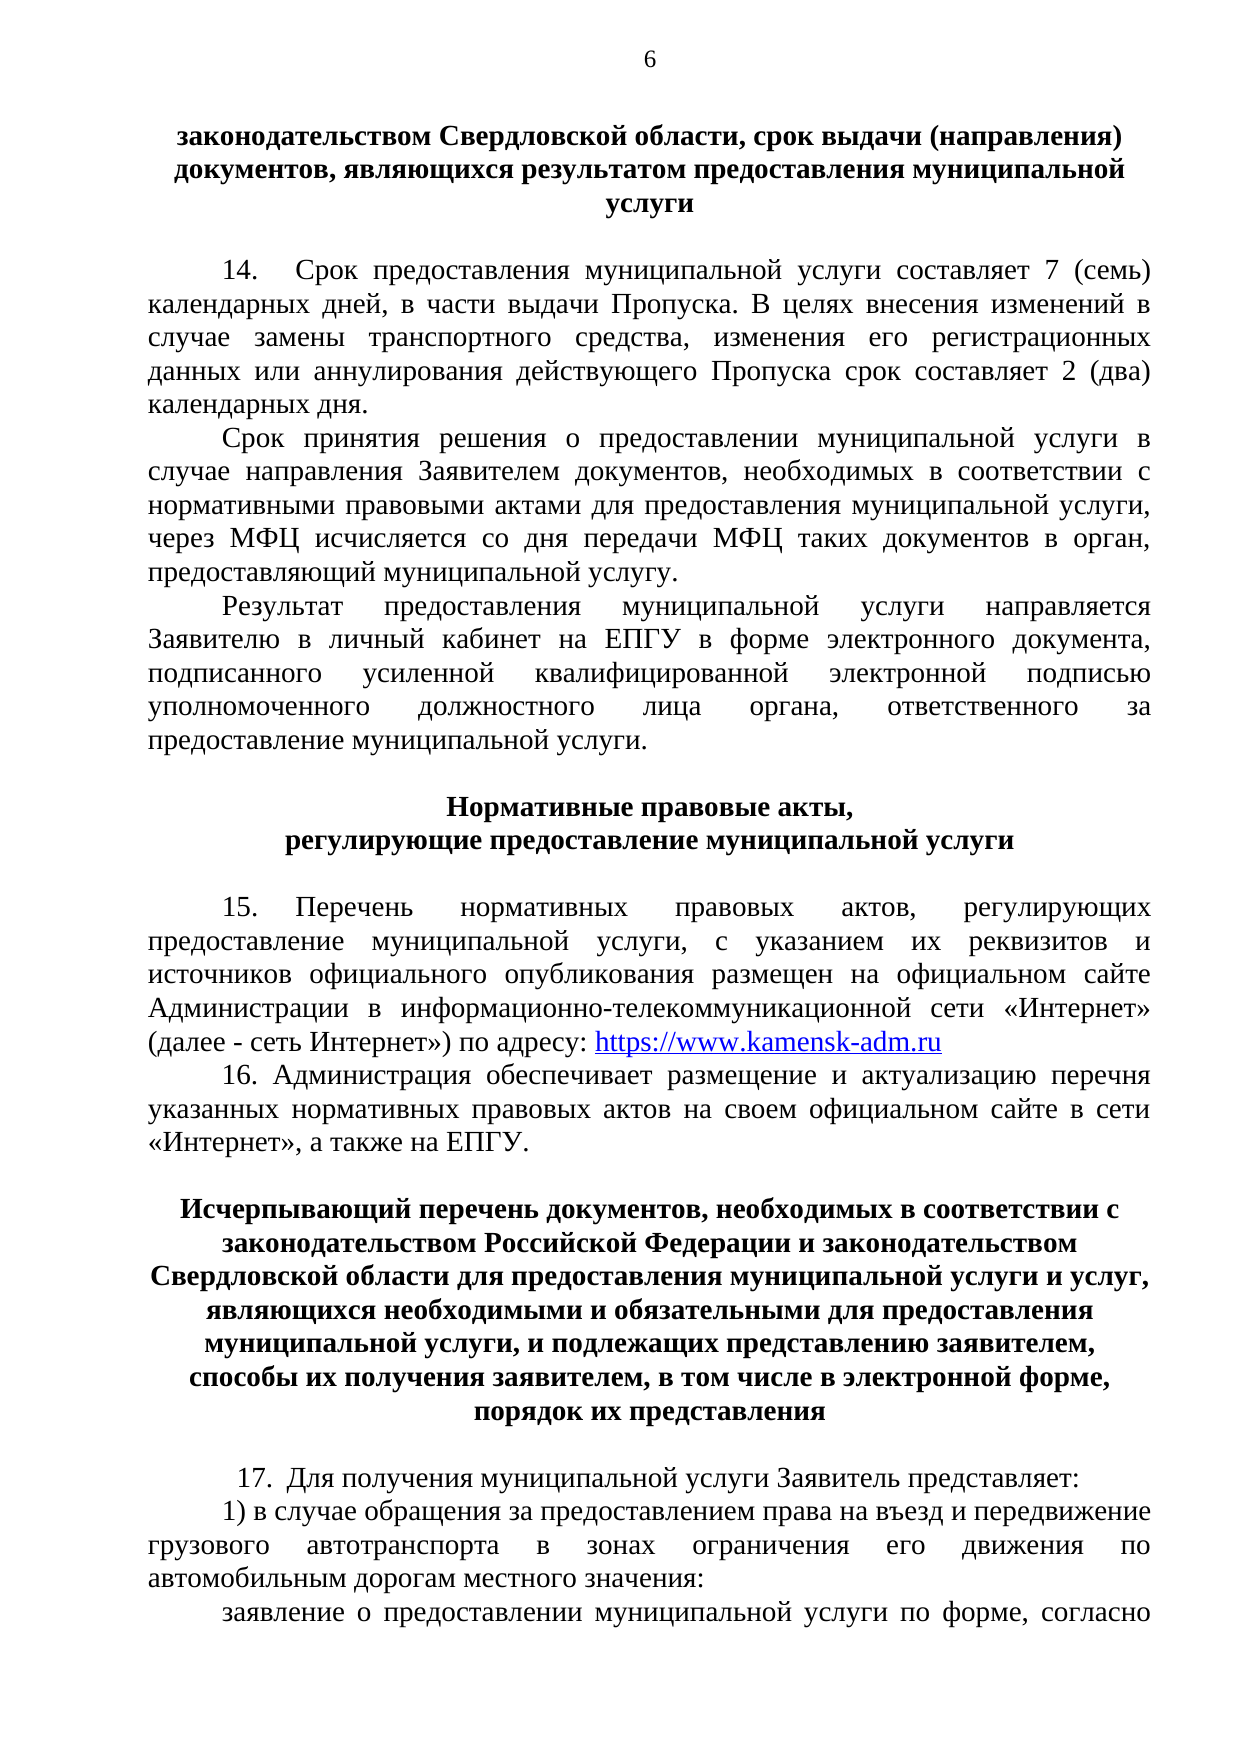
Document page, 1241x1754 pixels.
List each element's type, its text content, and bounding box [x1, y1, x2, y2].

list Срок предоставления муниципальной услуги составляет 7 (семь) календарных дней, в части выдачи Пропуска. В целях внесения изменений в случае замены транспортного средства, изменения его регистрационных данных или аннулирования действующего Пропуска срок составляет 2 (два) календарных дня. [148, 252, 1152, 420]
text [148, 1594, 1152, 1627]
list Для получения муниципальной услуги Заявитель представляет: [236, 1460, 1152, 1493]
title Нормативные правовые акты, [148, 789, 1152, 822]
text 16. Администрация обеспечивает размещение и актуализацию перечня указанных нормативных правовых актов на своем официальном сайте в сети «Интернет», а также на ЕПГУ. [148, 1057, 1152, 1158]
title Исчерпывающий перечень документов, необходимых в соответствии с законодательством Российской Федерации и законодательством Свердловской области для предоставления муниципальной услуги и услуг, являющихся необходимыми и обязательными для предоставления муниципальной услуги, и подлежащих представлению заявителем, способы их получения заявителем, в том числе в электронной форме, порядок их представления [148, 1191, 1152, 1426]
list Перечень нормативных правовых актов, регулирующих предоставление муниципальной услуги, с указанием их реквизитов и источников официального опубликования размещен на официальном сайте Администрации в информационно-телекоммуникационной сети «Интернет» (далее - сеть Интернет») по адресу: https://www.kamensk-adm.ru [148, 889, 1152, 1057]
text 1) в случае обращения за предоставлением права на въезд и передвижение грузового автотранспорта в зонах ограничения его движения по автомобильным дорогам местного значения: [148, 1493, 1152, 1594]
title регулирующие предоставление муниципальной услуги [148, 822, 1152, 856]
text Результат предоставления муниципальной услуги направляется Заявителю в личный кабинет на ЕПГУ в форме электронного документа, подписанного усиленной квалифицированной электронной подписью уполномоченного должностного лица органа, ответственного за предоставление муниципальной услуги. [148, 588, 1152, 755]
text Срок принятия решения о предоставлении муниципальной услуги в случае направления Заявителем документов, необходимых в соответствии с нормативными правовыми актами для предоставления муниципальной услуги, через МФЦ исчисляется со дня передачи МФЦ таких документов в орган, предоставляющий муниципальной услугу. [148, 420, 1152, 588]
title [148, 118, 1152, 219]
